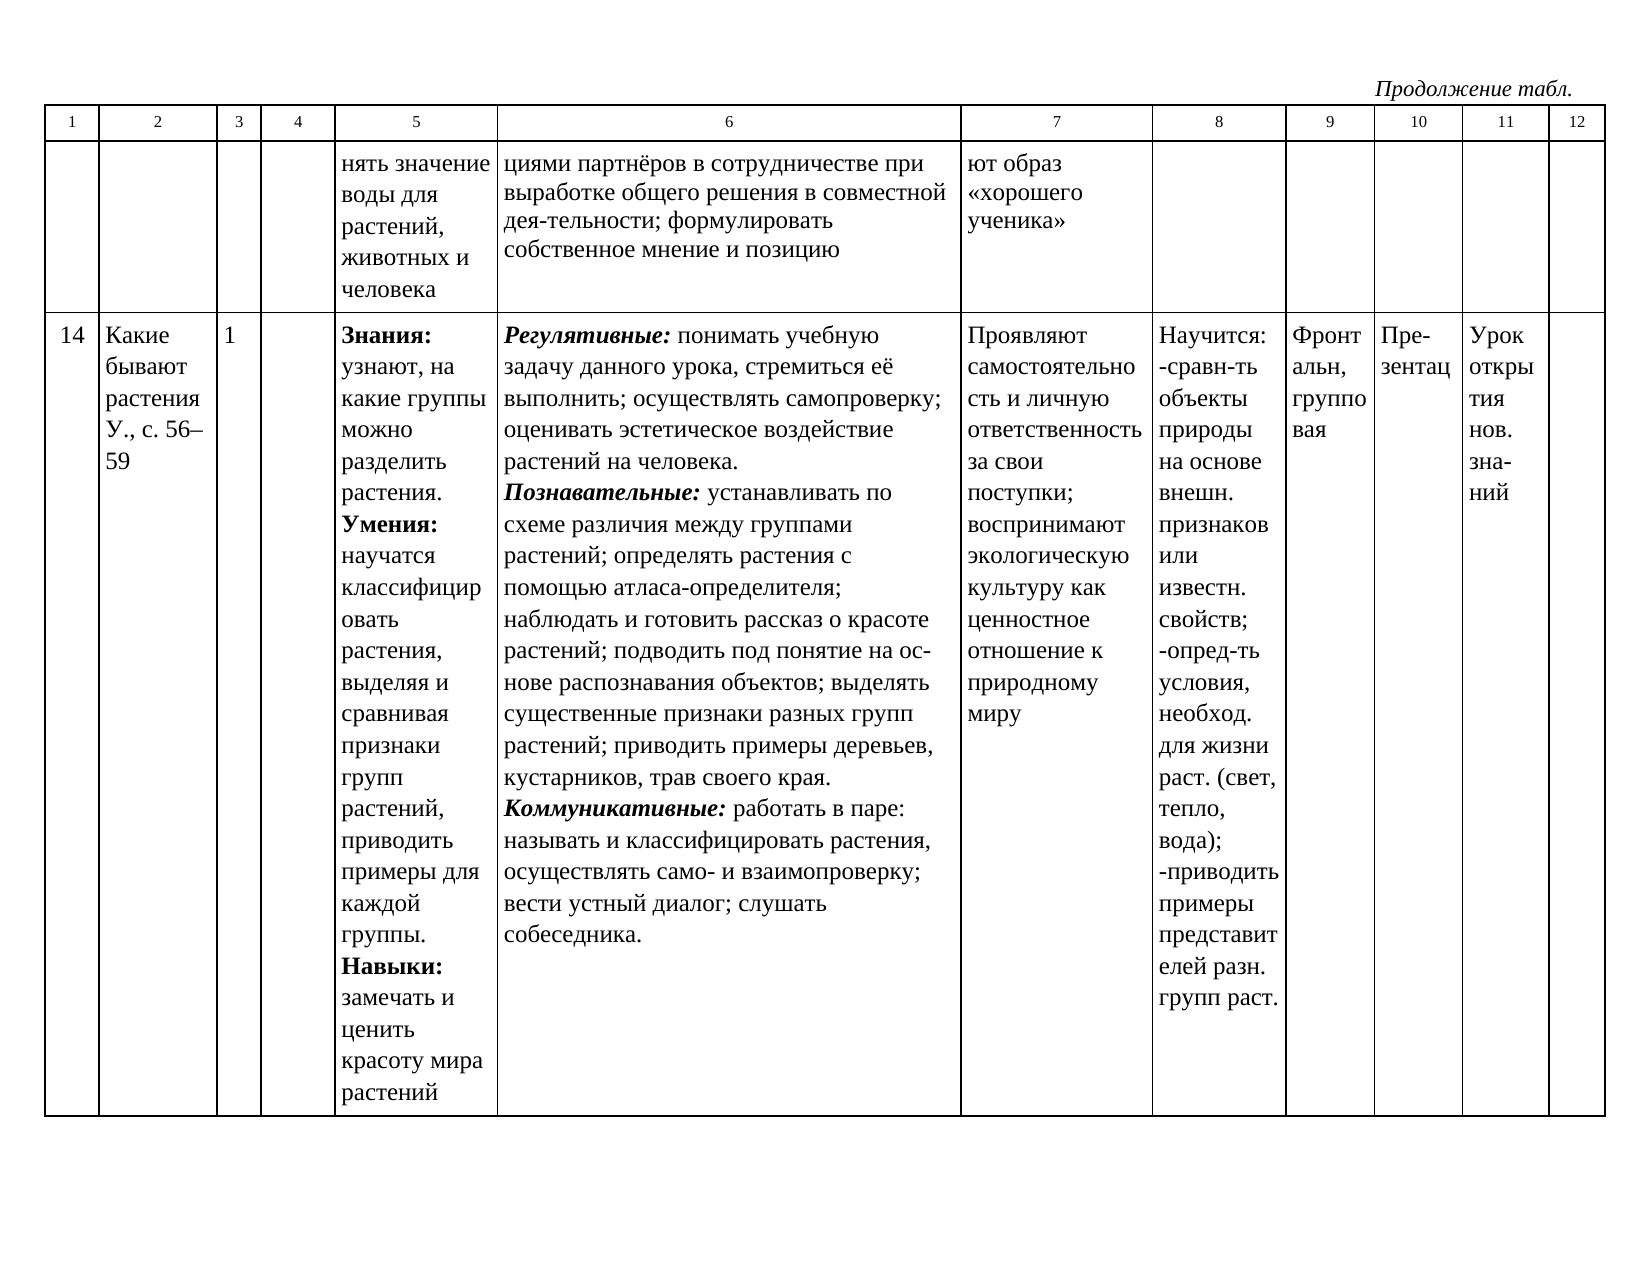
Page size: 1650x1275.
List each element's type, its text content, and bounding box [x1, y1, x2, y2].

table_header 11 [1463, 106, 1548, 140]
table_cell Какие бывают растения У., с. 56–59 [100, 313, 216, 1115]
table_cell [100, 142, 216, 312]
table_cell Пре-зентац [1375, 313, 1462, 1115]
table_cell Знания: узнают, на какие группы можно разделить растения. Умения: научатся классифицировать растения, выделяя и сравнивая признаки групп растений, приводить примеры для каждой группы. Навыки: замечать и ценить красоту мира растений [336, 313, 497, 1115]
table_cell ют образ «хорошего ученика» [962, 142, 1152, 312]
table_cell [1550, 142, 1604, 312]
table_cell нять значение воды для растений, животных и человека [336, 142, 497, 312]
table_cell [262, 313, 334, 1115]
table_cell Фронтальн, групповая [1287, 313, 1374, 1115]
table_cell Проявляют самостоятельность и личную ответственность за свои поступки; воспринимают экологическую культуру как ценностное отношение к природному миру [962, 313, 1152, 1115]
table_cell Регулятивные: понимать учебную задачу данного урока, стремиться её выполнить; осуществлять самопроверку; оценивать эстетическое воздействие растений на человека. Познавательные: устанавливать по схеме различия между группами растений; определять растения с помощью атласа-определителя; наблюдать и готовить рассказ о красоте растений; подводить под понятие на ос-нове распознавания объектов; выделять существенные признаки разных групп растений; приводить примеры деревьев, кустарников, трав своего края. Коммуникативные: работать в паре: называть и классифицировать растения, осуществлять само- и взаимопроверку; вести устный диалог; слушать собеседника. [498, 313, 960, 1115]
table_cell [1287, 142, 1374, 312]
table_cell [1375, 142, 1462, 312]
table_header 8 [1153, 106, 1285, 140]
table_header 7 [962, 106, 1152, 140]
table_header 5 [336, 106, 497, 140]
table_cell 14 [46, 313, 98, 1115]
table_header 12 [1550, 106, 1604, 140]
table_header 1 [46, 106, 98, 140]
table_cell Урок открытия нов. зна-ний [1463, 313, 1548, 1115]
table_cell [1550, 313, 1604, 1115]
table_cell [218, 142, 260, 312]
table_cell циями партнёров в сотрудничестве при выработке общего решения в совместной дея-тельности; формулировать собственное мнение и позицию [498, 142, 960, 312]
table_header 9 [1287, 106, 1374, 140]
table_cell [1153, 142, 1285, 312]
table_cell [262, 142, 334, 312]
table_cell [1463, 142, 1548, 312]
text Продолжение табл. [75, 75, 1575, 101]
table_cell [46, 142, 98, 312]
table_header 4 [262, 106, 334, 140]
table_cell Научится: -сравн-ть объекты природы на основе внешн. признаков или известн. свойств; -опред-ть условия, необход. для жизни раст. (свет, тепло, вода); -приводить примеры представителей разн. групп раст. [1153, 313, 1285, 1115]
table_header 6 [498, 106, 960, 140]
table_header 10 [1375, 106, 1462, 140]
table_header 2 [100, 106, 216, 140]
table_cell 1 [218, 313, 260, 1115]
table_header 3 [218, 106, 260, 140]
